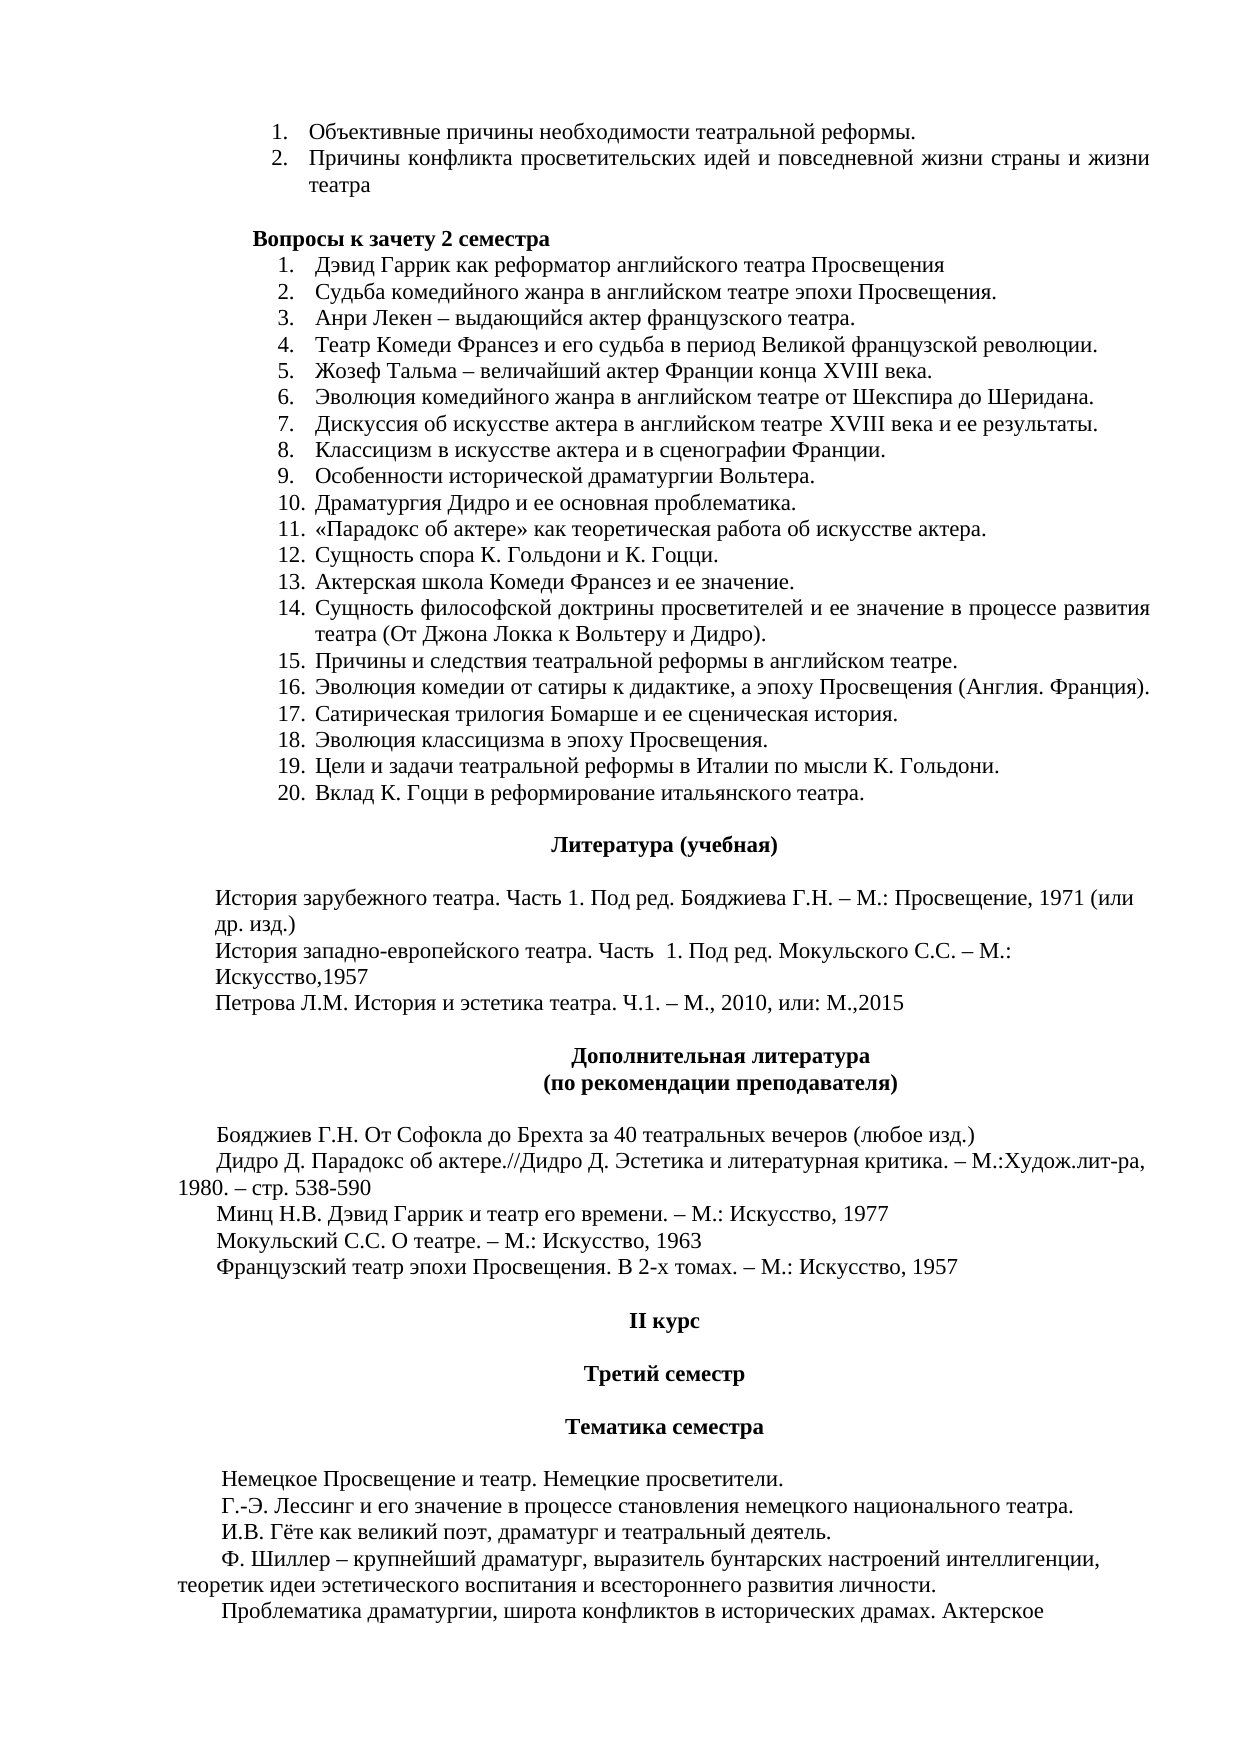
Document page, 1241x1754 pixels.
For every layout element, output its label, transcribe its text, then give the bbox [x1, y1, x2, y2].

text Бояджиев Г.Н. От Софокла до Брехта за 40 театральных вечеров (любое изд.) [177, 1121, 1152, 1148]
text II курс [177, 1307, 1152, 1334]
list Судьба комедийного жанра в английском театре эпохи Просвещения. [277, 278, 1152, 304]
text Дополнительная литература [251, 1042, 1152, 1068]
list Анри Лекен – выдающийся актер французского театра. [277, 304, 1152, 331]
text Г.-Э. Лессинг и его значение в процессе становления немецкого национального театра. [177, 1492, 1152, 1518]
list Эволюция комедии от сатиры к дидактике, а эпоху Просвещения (Англия. Франция). [277, 673, 1152, 699]
text Петрова Л.М. История и эстетика театра. Ч.1. – М., 2010, или: М.,2015 [215, 989, 1152, 1016]
list Сущность философской доктрины просветителей и ее значение в процессе развития театра (От Джона Локка к Вольтеру и Дидро). [277, 594, 1152, 647]
text Литература (учебная) [177, 831, 1152, 858]
list Актерская школа Комеди Франсез и ее значение. [277, 568, 1152, 594]
text Французский театр эпохи Просвещения. В 2-х томах. – М.: Искусство, 1957 [177, 1253, 1152, 1279]
text (по рекомендации преподавателя) [251, 1068, 1152, 1095]
list Драматургия Дидро и ее основная проблематика. [277, 489, 1152, 515]
text Дидро Д. Парадокс об актере.//Дидро Д. Эстетика и литературная критика. – М.:Худож.лит-ра, 1980. – стр. 538-590 [177, 1148, 1152, 1200]
list Классицизм в искусстве актера и в сценографии Франции. [277, 436, 1152, 462]
text И.В. Гёте как великий поэт, драматург и театральный деятель. [177, 1518, 1152, 1544]
text Мокульский С.С. О театре. – М.: Искусство, 1963 [177, 1227, 1152, 1253]
list Причины конфликта просветительских идей и повседневной жизни страны и жизни театра [271, 144, 1152, 197]
text История западно-европейского театра. Часть 1. Под ред. Мокульского С.С. – М.: Искусство,1957 [215, 937, 1152, 989]
list «Парадокс об актере» как теоретическая работа об искусстве актера. [277, 515, 1152, 541]
list Эволюция комедийного жанра в английском театре от Шекспира до Шеридана. [277, 383, 1152, 410]
list Театр Комеди Франсез и его судьба в период Великой французской революции. [277, 331, 1152, 357]
list Сатирическая трилогия Бомарше и ее сценическая история. [277, 699, 1152, 726]
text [177, 1597, 1152, 1624]
list Дискуссия об искусстве актера в английском театре XVIII века и ее результаты. [277, 410, 1152, 436]
list Объективные причины необходимости театральной реформы. [271, 118, 1152, 144]
list Жозеф Тальма – величайший актер Франции конца XVIII века. [277, 357, 1152, 383]
text Минц Н.В. Дэвид Гаррик и театр его времени. – М.: Искусство, 1977 [177, 1200, 1152, 1227]
list Эволюция классицизма в эпоху Просвещения. [277, 726, 1152, 752]
list Дэвид Гаррик как реформатор английского театра Просвещения [277, 252, 1152, 278]
list Причины и следствия театральной реформы в английском театре. [277, 647, 1152, 673]
text Третий семестр [177, 1360, 1152, 1386]
list Вклад К. Гоцци в реформирование итальянского театра. [277, 779, 1152, 805]
text Ф. Шиллер – крупнейший драматург, выразитель бунтарских настроений интеллигенции, теоретик идеи эстетического воспитания и всестороннего развития личности. [177, 1544, 1152, 1597]
text Вопросы к зачету 2 семестра [177, 225, 1152, 252]
text История зарубежного театра. Часть 1. Под ред. Бояджиева Г.Н. – М.: Просвещение, 1971 (или др. изд.) [215, 884, 1152, 937]
list Особенности исторической драматургии Вольтера. [277, 462, 1152, 489]
text Тематика семестра [177, 1413, 1152, 1439]
list Сущность спора К. Гольдони и К. Гоцци. [277, 541, 1152, 568]
list Цели и задачи театральной реформы в Италии по мысли К. Гольдони. [277, 752, 1152, 779]
text Немецкое Просвещение и театр. Немецкие просветители. [177, 1466, 1152, 1492]
